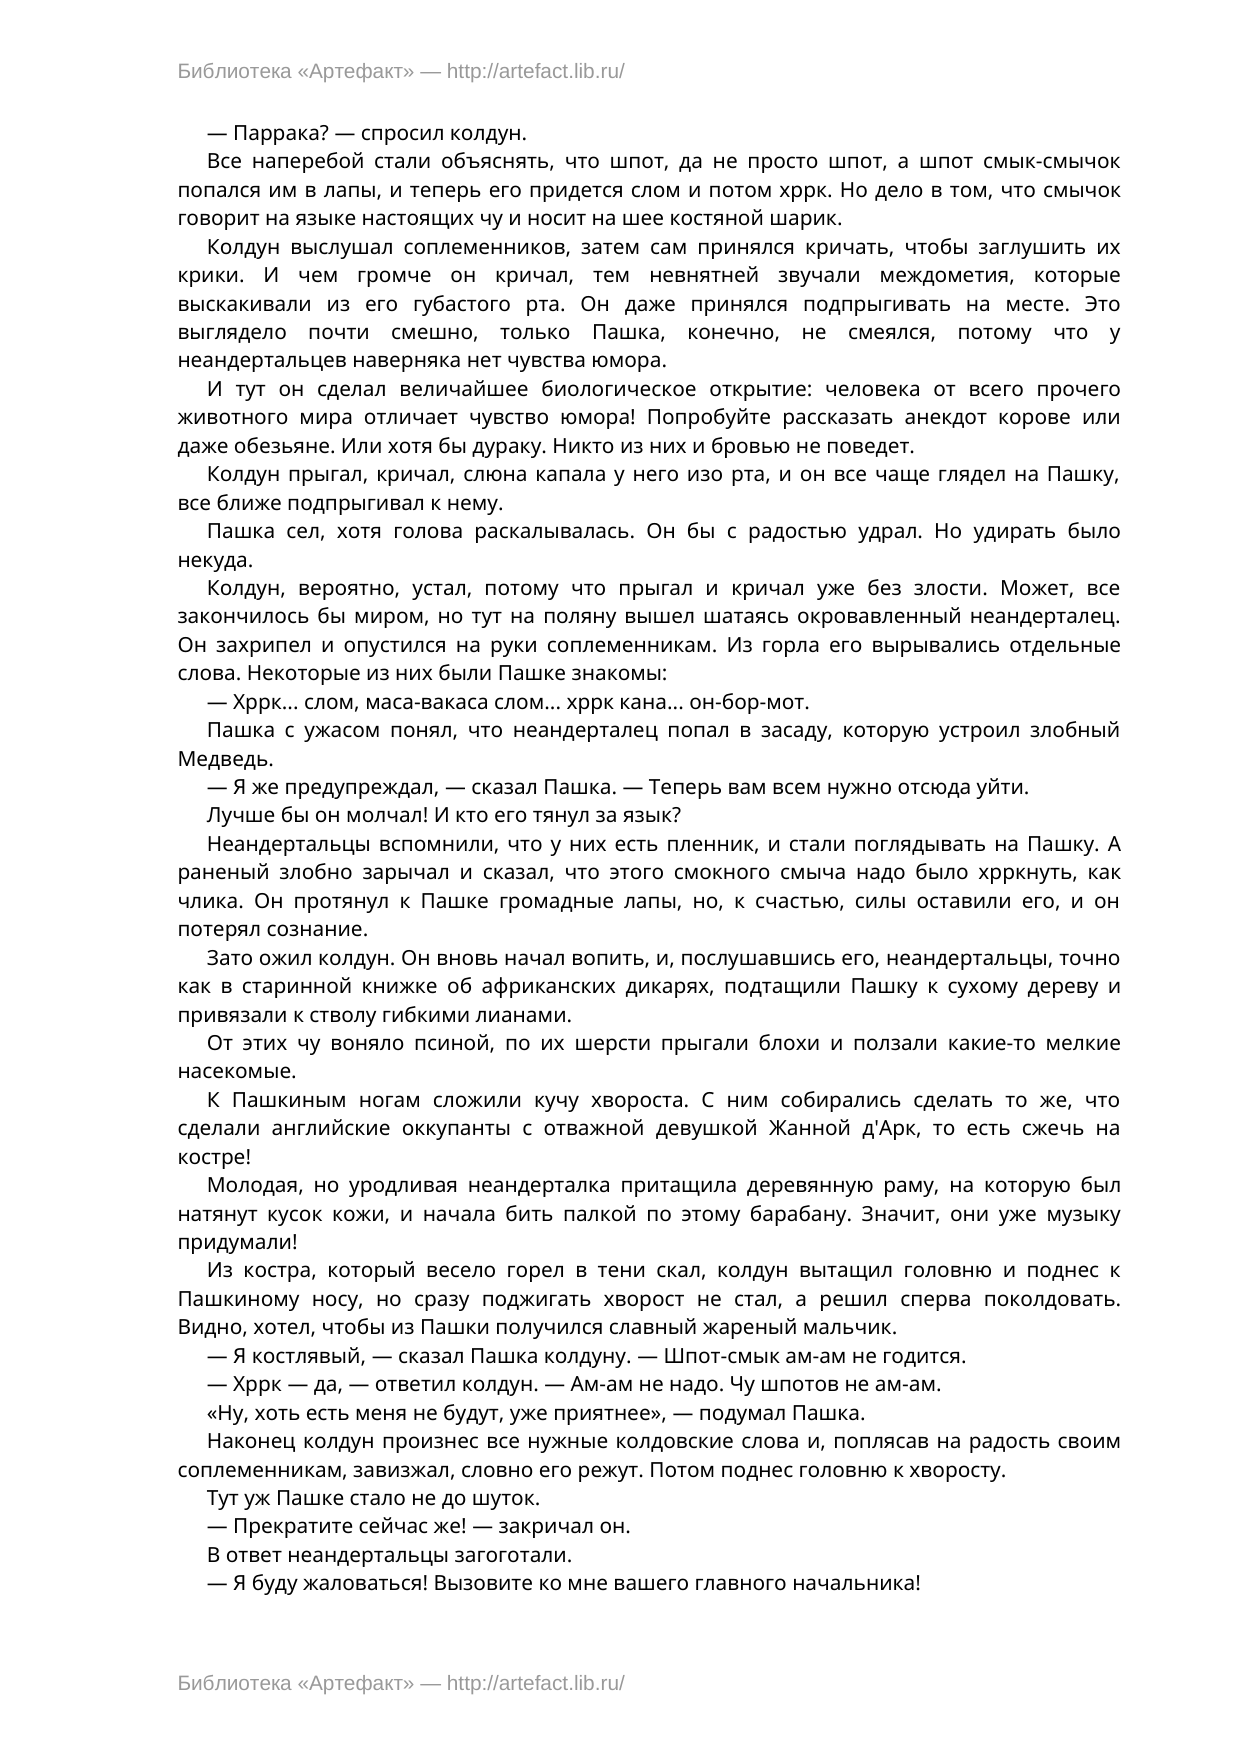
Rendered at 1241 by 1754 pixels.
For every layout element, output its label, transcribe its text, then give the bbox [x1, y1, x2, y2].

text Лучше бы он молчал! И кто его тянул за язык? [177, 801, 1122, 829]
text От этих чу воняло псиной, по их шерсти прыгали блохи и ползали какие-то мелкие насекомые. [177, 1028, 1122, 1085]
text Колдун прыгал, кричал, слюна капала у него изо рта, и он все чаще глядел на Пашку, все ближе подпрыгивал к нему. [177, 459, 1122, 516]
text — Я костлявый, — сказал Пашка колдуну. — Шпот-смык ам-ам не годится. [177, 1341, 1122, 1369]
text К Пашкиным ногам сложили кучу хвороста. С ним собирались сделать то же, что сделали английские оккупанты с отважной девушкой Жанной д'Арк, то есть сжечь на костре! [177, 1085, 1122, 1170]
text Тут уж Пашке стало не до шуток. [177, 1483, 1122, 1512]
text Молодая, но уродливая неандерталка притащила деревянную раму, на которую был натянут кусок кожи, и начала бить палкой по этому барабану. Значит, они уже музыку придумали! [177, 1170, 1122, 1256]
text — Я буду жаловаться! Вызовите ко мне вашего главного начальника! [177, 1568, 1122, 1597]
text — Я же предупреждал, — сказал Пашка. — Теперь вам всем нужно отсюда уйти. [177, 772, 1122, 801]
text В ответ неандертальцы загоготали. [177, 1540, 1122, 1568]
text «Ну, хоть есть меня не будут, уже приятнее», — подумал Пашка. [177, 1398, 1122, 1426]
text Все наперебой стали объяснять, что шпот, да не просто шпот, а шпот смык-смычок попался им в лапы, и теперь его придется слом и потом хррк. Но дело в том, что смычок говорит на языке настоящих чу и носит на шее костяной шарик. [177, 147, 1122, 232]
text — Хррк — да, — ответил колдун. — Ам-ам не надо. Чу шпотов не ам-ам. [177, 1369, 1122, 1398]
text — Паррака? — спросил колдун. [177, 118, 1122, 147]
text И тут он сделал величайшее биологическое открытие: человека от всего прочего животного мира отличает чувство юмора! Попробуйте рассказать анекдот корове или даже обезьяне. Или хотя бы дураку. Никто из них и бровью не поведет. [177, 374, 1122, 459]
text Неандертальцы вспомнили, что у них есть пленник, и стали поглядывать на Пашку. А раненый злобно зарычал и сказал, что этого смокного смыча надо было хрркнуть, как члика. Он протянул к Пашке громадные лапы, но, к счастью, силы оставили его, и он потерял сознание. [177, 829, 1122, 943]
text — Прекратите сейчас же! — закричал он. [177, 1512, 1122, 1540]
text Пашка с ужасом понял, что неандерталец попал в засаду, которую устроил злобный Медведь. [177, 715, 1122, 772]
text Наконец колдун произнес все нужные колдовские слова и, поплясав на радость своим соплеменникам, завизжал, словно его режут. Потом поднес головню к хворосту. [177, 1426, 1122, 1483]
text Колдун, вероятно, устал, потому что прыгал и кричал уже без злости. Может, все закончилось бы миром, но тут на поляну вышел шатаясь окровавленный неандерталец. Он захрипел и опустился на руки соплеменникам. Из горла его вырывались отдельные слова. Некоторые из них были Пашке знакомы: [177, 573, 1122, 687]
text Из костра, который весело горел в тени скал, колдун вытащил головню и поднес к Пашкиному носу, но сразу поджигать хворост не стал, а решил сперва поколдовать. Видно, хотел, чтобы из Пашки получился славный жареный мальчик. [177, 1256, 1122, 1341]
text Колдун выслушал соплеменников, затем сам принялся кричать, чтобы заглушить их крики. И чем громче он кричал, тем невнятней звучали междометия, которые выскакивали из его губастого рта. Он даже принялся подпрыгивать на месте. Это выглядело почти смешно, только Пашка, конечно, не смеялся, потому что у неандертальцев наверняка нет чувства юмора. [177, 232, 1122, 374]
text — Хррк... слом, маса-вакаса слом... хррк кана... он-бор-мот. [177, 687, 1122, 715]
text Зато ожил колдун. Он вновь начал вопить, и, послушавшись его, неандертальцы, точно как в старинной книжке об африканских дикарях, подтащили Пашку к сухому дереву и привязали к стволу гибкими лианами. [177, 943, 1122, 1028]
text Пашка сел, хотя голова раскалывалась. Он бы с радостью удрал. Но удирать было некуда. [177, 516, 1122, 573]
